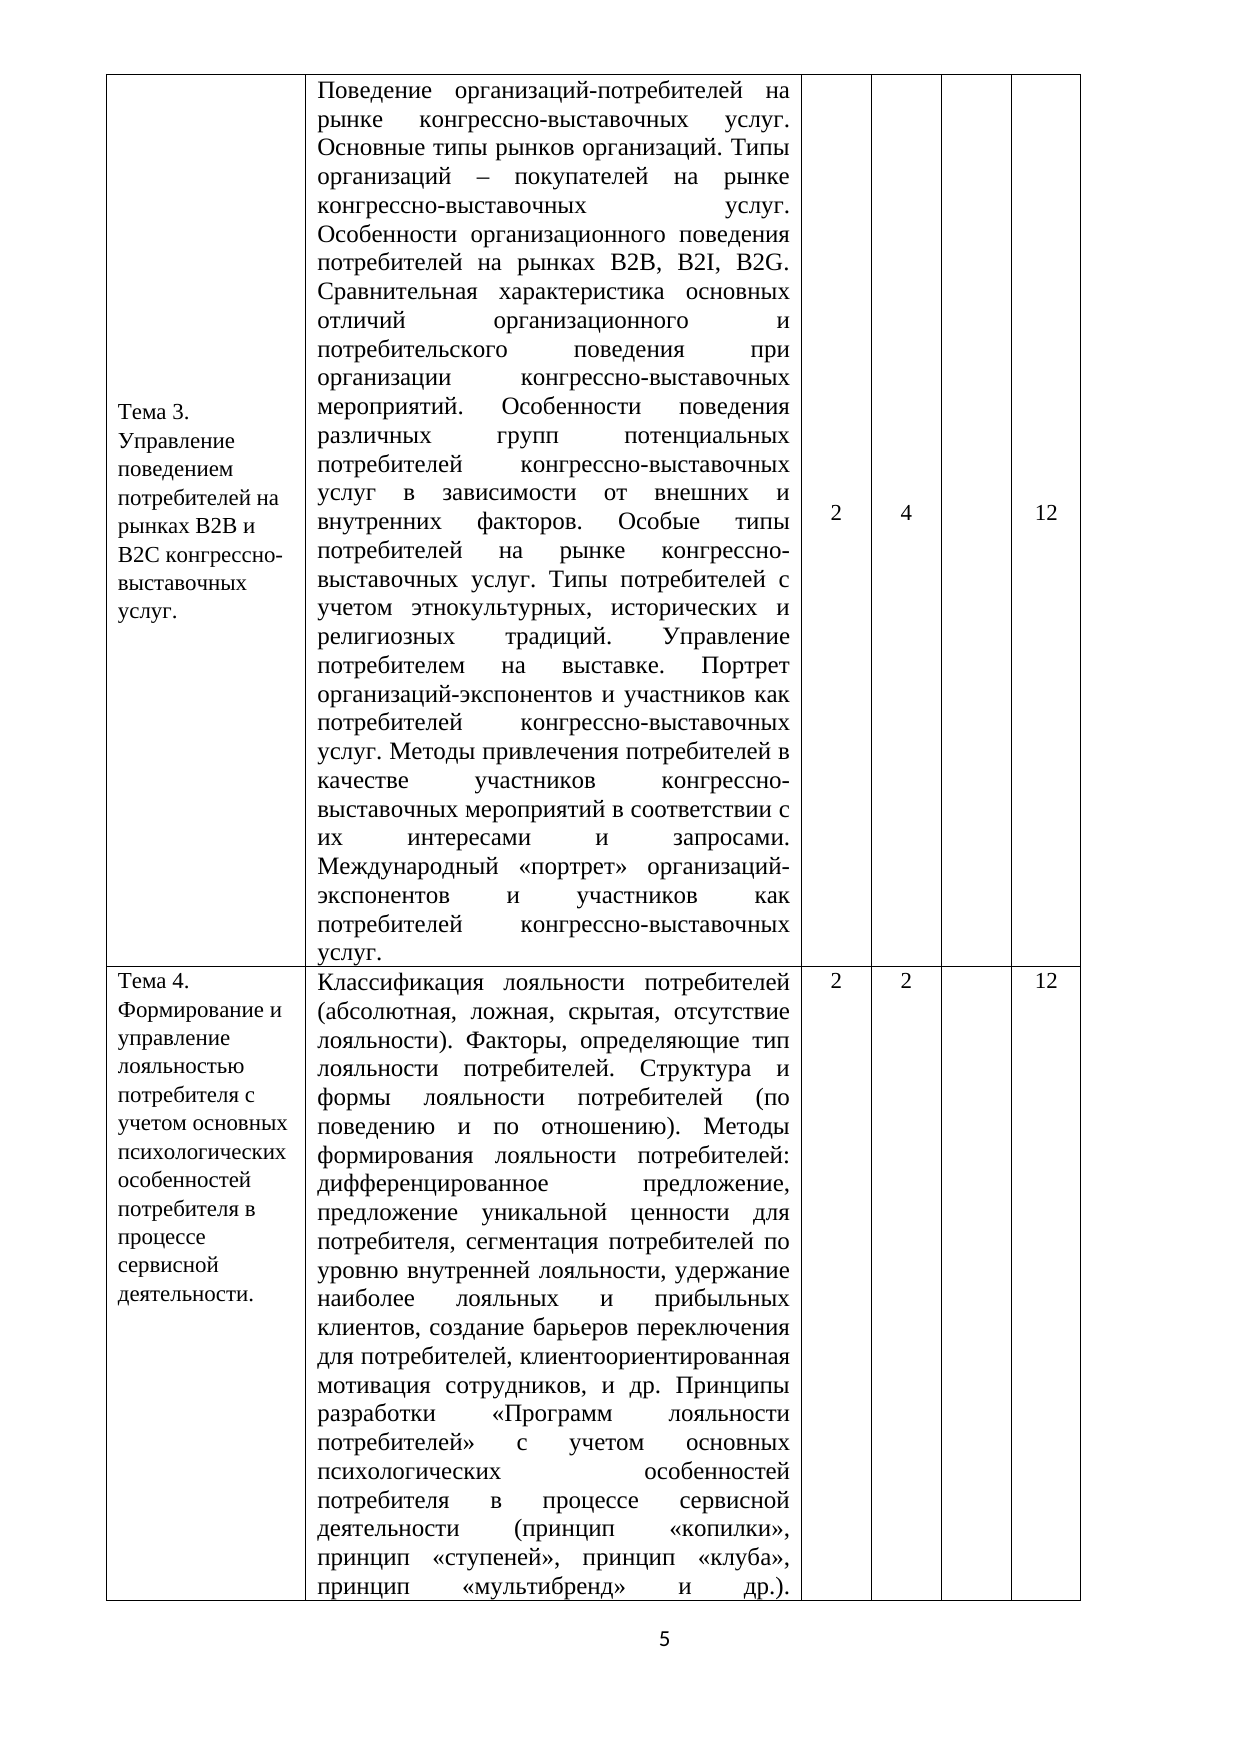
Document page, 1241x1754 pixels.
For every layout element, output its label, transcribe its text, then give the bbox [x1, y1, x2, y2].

table_cell 2 [802, 967, 871, 1600]
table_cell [107, 967, 305, 1600]
table_cell 4 [872, 75, 941, 966]
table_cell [306, 967, 801, 1600]
table_cell Поведение организаций-потребителей на рынке конгрессно-выставочных услуг. Основные типы рынков организаций. Типы организаций – покупателей на рынке конгрессно-выставочных услуг. Особенности организационного поведения потребителей на рынках В2В, B2I, B2G. Сравнительная характеристика основных отличий организационного и потребительского поведения при организации конгрессно-выставочных мероприятий. Особенности поведения различных групп потенциальных потребителей конгрессно-выставочных услуг в зависимости от внешних и внутренних факторов. Особые типы потребителей на рынке конгрессно-выставочных услуг. Типы потребителей с учетом этнокультурных, исторических и религиозных традиций. Управление потребителем на выставке. Портрет организаций-экспонентов и участников как потребителей конгрессно-выставочных услуг. Методы привлечения потребителей в качестве участников конгрессно-выставочных мероприятий в соответствии с их интересами и запросами. Международный «портрет» организаций-экспонентов и участников как потребителей конгрессно-выставочных услуг. [306, 75, 801, 966]
table_cell 2 [802, 75, 871, 966]
table_cell 12 [1012, 75, 1080, 966]
table_cell Тема 3. Управление поведением потребителей на рынках В2В и В2С конгрессно-выставочных услуг. [107, 75, 305, 966]
table_cell [942, 967, 1011, 1600]
table_cell 12 [1012, 967, 1080, 1600]
table_cell 2 [872, 967, 941, 1600]
table_cell [942, 75, 1011, 966]
